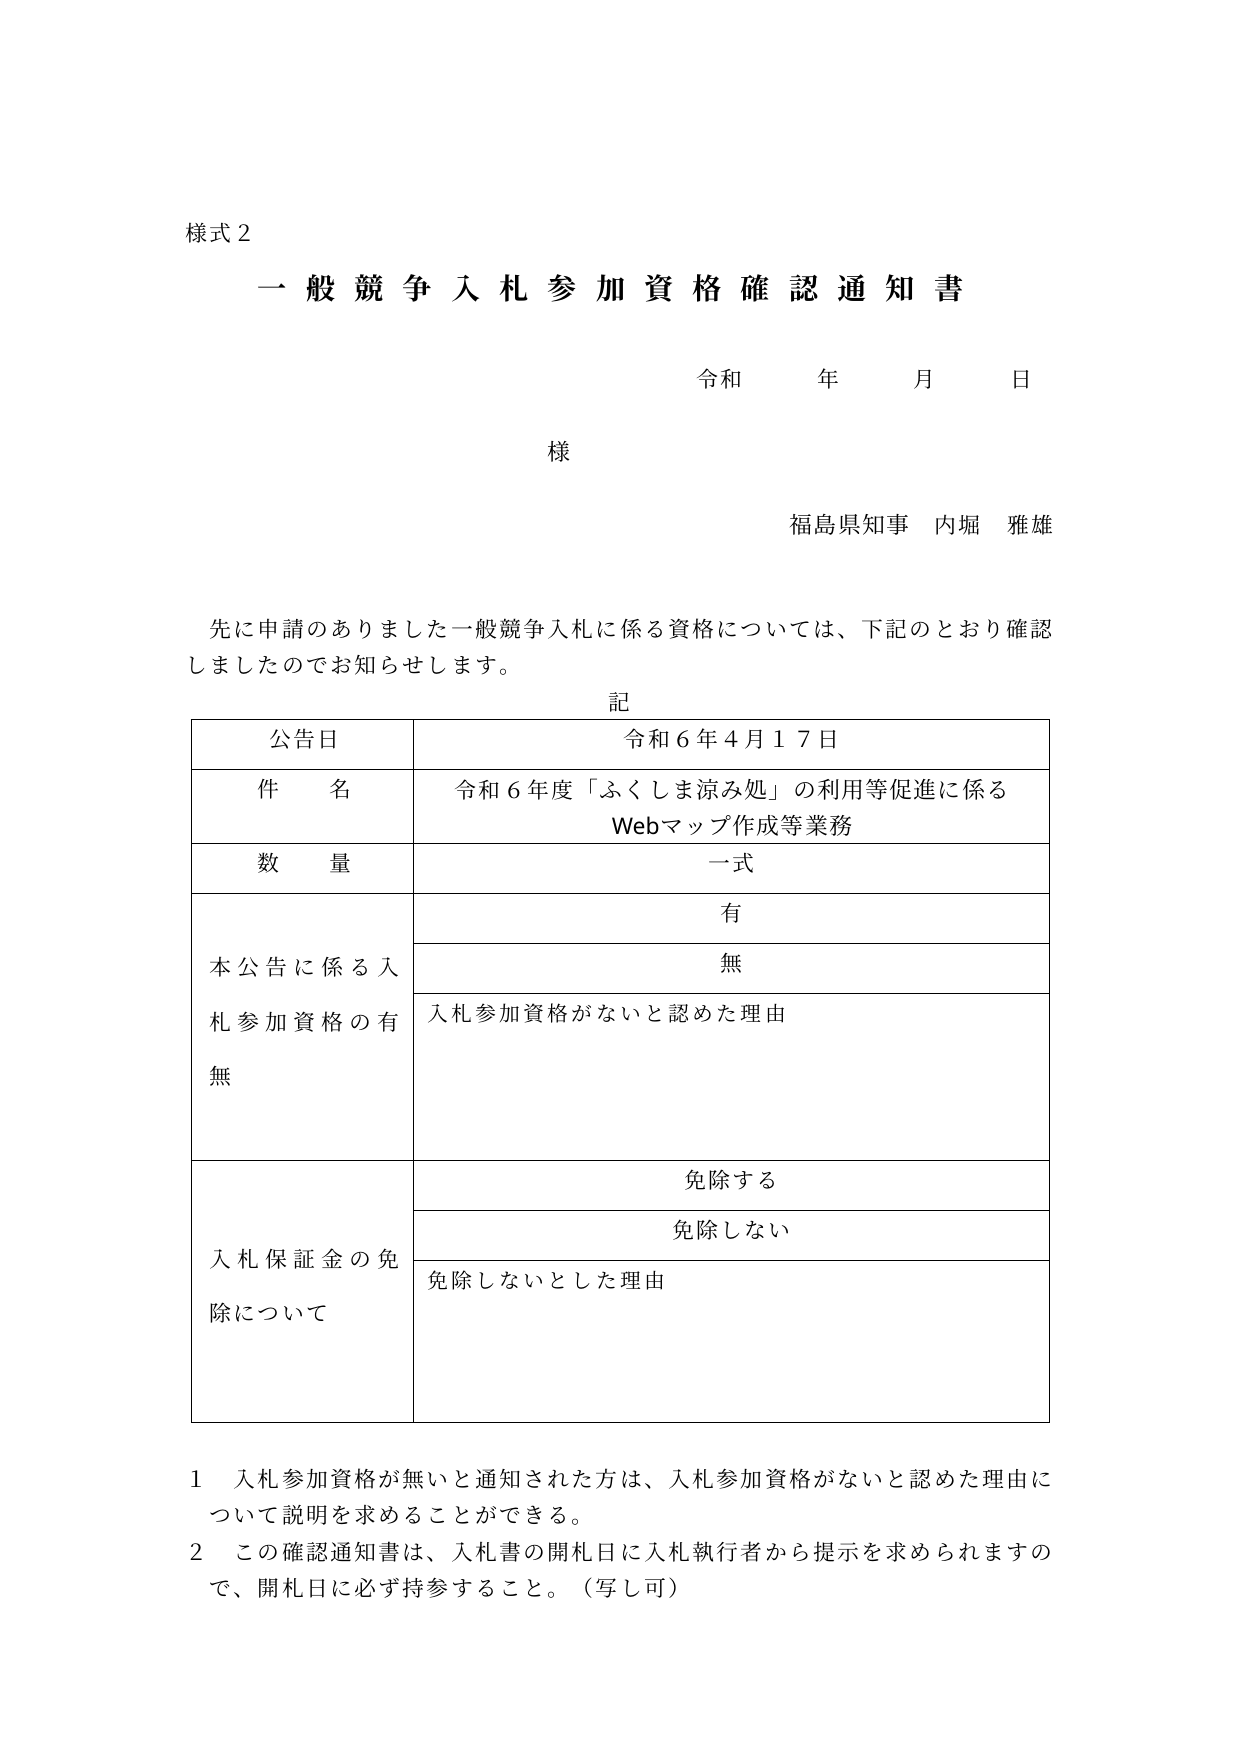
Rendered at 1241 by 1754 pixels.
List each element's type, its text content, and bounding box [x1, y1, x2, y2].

table_cell 免除する [414, 1161, 1049, 1210]
table_cell 入札参加資格がないと認めた理由 [414, 994, 1049, 1160]
table_header 令和６年４月１７日 [414, 720, 1049, 769]
text 様式２ [185, 214, 1055, 250]
text ２ この確認通知書は、入札書の開札日に入札執行者から提示を求められますので、開札日に必ず持参すること。（写し可） [185, 1532, 1055, 1605]
table_cell 有 [414, 894, 1049, 943]
text 様 [185, 432, 1055, 469]
text 令和 年 月 日 [185, 359, 1034, 396]
table_cell 免除しない [414, 1211, 1049, 1260]
table_cell 一式 [414, 844, 1049, 893]
table_cell 数 量 [192, 844, 413, 893]
table_cell 入札保証金の免除について [192, 1161, 413, 1422]
table_cell 件 名 [192, 770, 413, 843]
text １ 入札参加資格が無いと通知された方は、入札参加資格がないと認めた理由について説明を求めることができる。 [185, 1459, 1055, 1532]
text 先に申請のありました一般競争入札に係る資格については、下記のとおり確認しましたのでお知らせします。 [185, 610, 1055, 683]
table_cell 免除しないとした理由 [414, 1261, 1049, 1422]
subtitle 一般競争入札参加資格確認通知書 [185, 250, 1055, 323]
table_cell 本公告に係る入札参加資格の有無 [192, 894, 413, 1160]
table_cell 令和６年度「ふくしま涼み処」の利用等促進に係る Webマップ作成等業務 [414, 770, 1049, 843]
text 福島県知事 内堀 雅雄 [185, 505, 1055, 542]
table_cell 無 [414, 944, 1049, 993]
table_header 公告日 [192, 720, 413, 769]
subtitle 記 [185, 683, 1055, 719]
